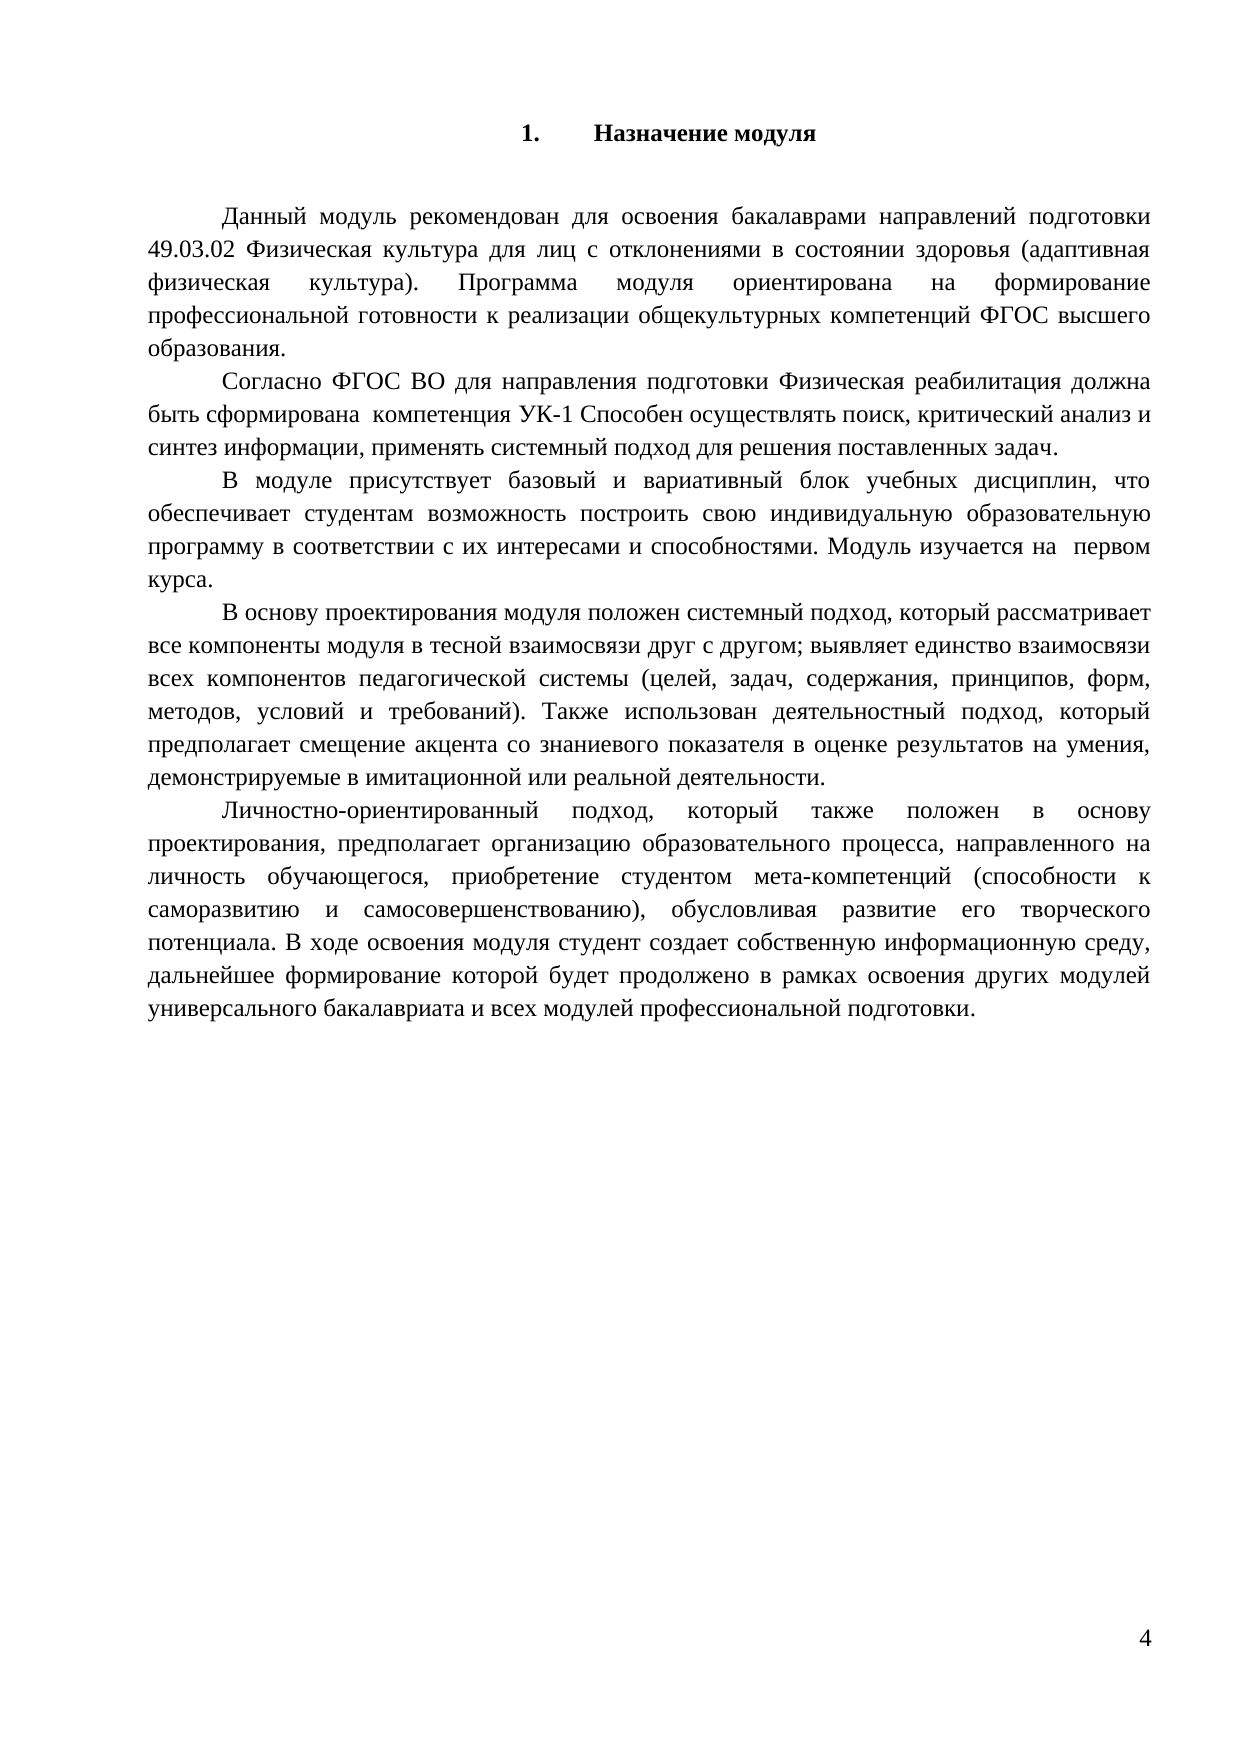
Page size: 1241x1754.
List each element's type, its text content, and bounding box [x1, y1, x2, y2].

list Назначение модуля [185, 118, 1152, 147]
text В модуле присутствует базовый и вариативный блок учебных дисциплин, что обеспечивает студентам возможность построить свою индивидуальную образовательную программу в соответствии с их интересами и способностями. Модуль изучается на первом курса. [148, 465, 1152, 593]
text Согласно ФГОС ВО для направления подготовки Физическая реабилитация должна быть сформирована компетенция УК-1 Способен осуществлять поиск, критический анализ и синтез информации, применять системный подход для решения поставленных задач. [148, 366, 1152, 461]
text Данный модуль рекомендован для освоения бакалаврами направлений подготовки 49.03.02 Физическая культура для лиц с отклонениями в состоянии здоровья (адаптивная физическая культура). Программа модуля ориентирована на формирование профессиональной готовности к реализации общекультурных компетенций ФГОС высшего образования. [148, 201, 1152, 362]
text В основу проектирования модуля положен системный подход, который рассматривает все компоненты модуля в тесной взаимосвязи друг с другом; выявляет единство взаимосвязи всех компонентов педагогической системы (целей, задач, содержания, принципов, форм, методов, условий и требований). Также использован деятельностный подход, который предполагает смещение акцента со знаниевого показателя в оценке результатов на умения, демонстрируемые в имитационной или реальной деятельности. [148, 597, 1152, 791]
text Личностно-ориентированный подход, который также положен в основу проектирования, предполагает организацию образовательного процесса, направленного на личность обучающегося, приобретение студентом мета-компетенций (способности к саморазвитию и самосовершенствованию), обусловливая развитие его творческого потенциала. В ходе освоения модуля студент создает собственную информационную среду, дальнейшее формирование которой будет продолжено в рамках освоения других модулей универсального бакалавриата и всех модулей профессиональной подготовки. [148, 795, 1152, 1022]
